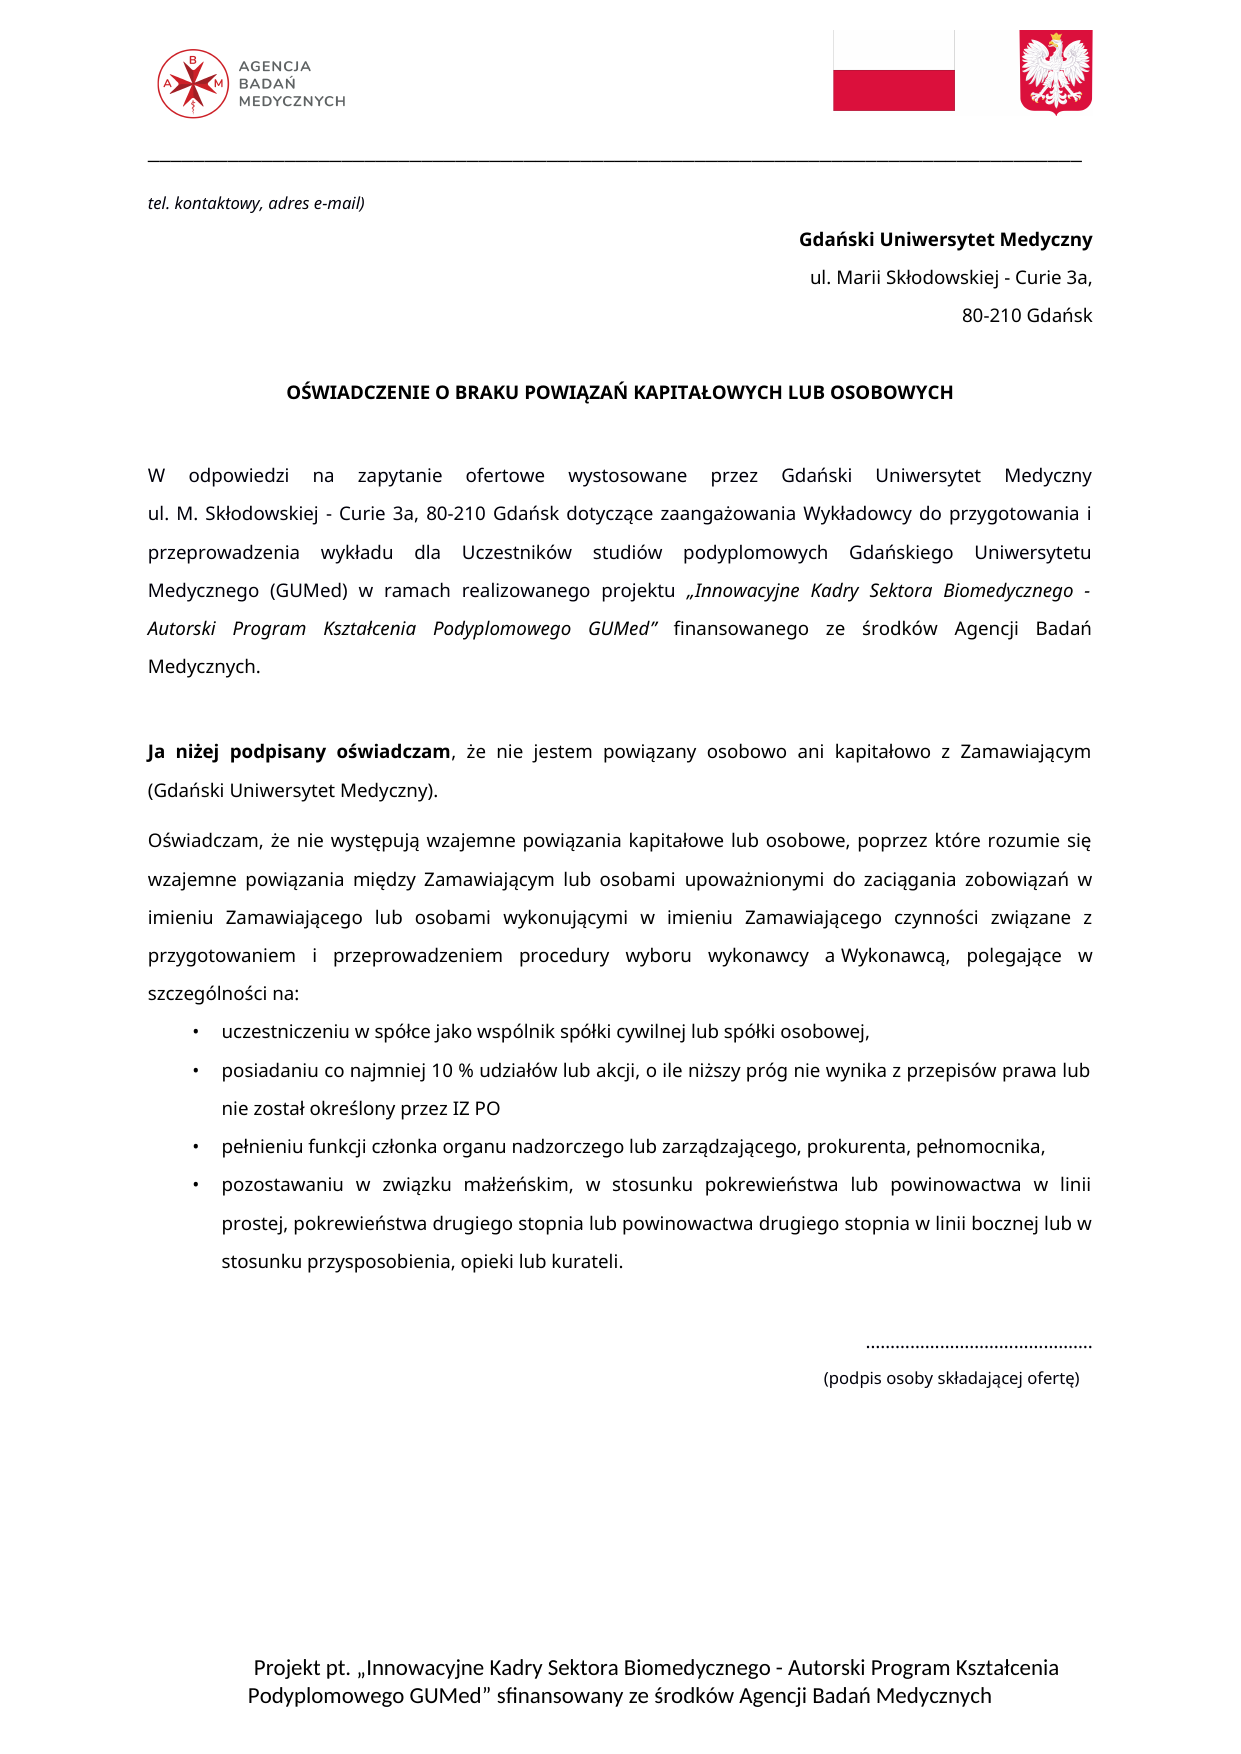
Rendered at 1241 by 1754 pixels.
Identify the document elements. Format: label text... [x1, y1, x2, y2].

text Gdański Uniwersytet Medyczny [148, 226, 1093, 252]
text ul. Marii Skłodowskiej - Curie 3a, [148, 264, 1093, 290]
text Ja niżej podpisany oświadczam, że nie jestem powiązany osobowo ani kapitałowo z Zamawiającym (Gdański Uniwersytet Medyczny). [148, 739, 1093, 802]
text tel. kontaktowy, adres e-mail) [148, 192, 1093, 215]
list posiadaniu co najmniej 10 % udziałów lub akcji, o ile niższy próg nie wynika z przepisów prawa lub nie został określony przez IZ PO [192, 1057, 1093, 1121]
text ………………………………………. [148, 1328, 1093, 1354]
picture [833, 30, 1093, 116]
list pozostawaniu w związku małżeńskim, w stosunku pokrewieństwa lub powinowactwa w linii prostej, pokrewieństwa drugiego stopnia lub powinowactwa drugiego stopnia w linii bocznej lub w stosunku przysposobienia, opieki lub kurateli. [192, 1172, 1093, 1274]
list pełnieniu funkcji członka organu nadzorczego lub zarządzającego, prokurenta, pełnomocnika, [192, 1133, 1093, 1159]
picture [147, 29, 353, 138]
text OŚWIADCZENIE O BRAKU POWIĄZAŃ KAPITAŁOWYCH LUB OSOBOWYCH [148, 379, 1093, 404]
text Oświadczam, że nie występują wzajemne powiązania kapitałowe lub osobowe, poprzez które rozumie się wzajemne powiązania między Zamawiającym lub osobami upoważnionymi do zaciągania zobowiązań w imieniu Zamawiającego lub osobami wykonującymi w imieniu Zamawiającego czynności związane z przygotowaniem i przeprowadzeniem procedury wyboru wykonawcy a Wykonawcą, polegające w szczególności na: [148, 828, 1093, 1006]
text (podpis osoby składającej ofertę) [148, 1367, 1093, 1389]
text 80-210 Gdańsk [148, 302, 1093, 328]
list uczestniczeniu w spółce jako wspólnik spółki cywilnej lub spółki osobowej, [192, 1019, 1093, 1044]
list W odpowiedzi na zapytanie ofertowe wystosowane przez Gdański Uniwersytet Medyczny ul. M. Skłodowskiej - Curie 3a, 80-210 Gdańsk dotyczące zaangażowania Wykładowcy do przygotowania i przeprowadzenia wykładu dla Uczestników studiów podyplomowych Gdańskiego Uniwersytetu Medycznego (GUMed) w ramach realizowanego projektu „Innowacyjne Kadry Sektora Biomedycznego - Autorski Program Kształcenia Podyplomowego GUMed” finansowanego ze środków Agencji Badań Medycznych. [148, 462, 1093, 679]
